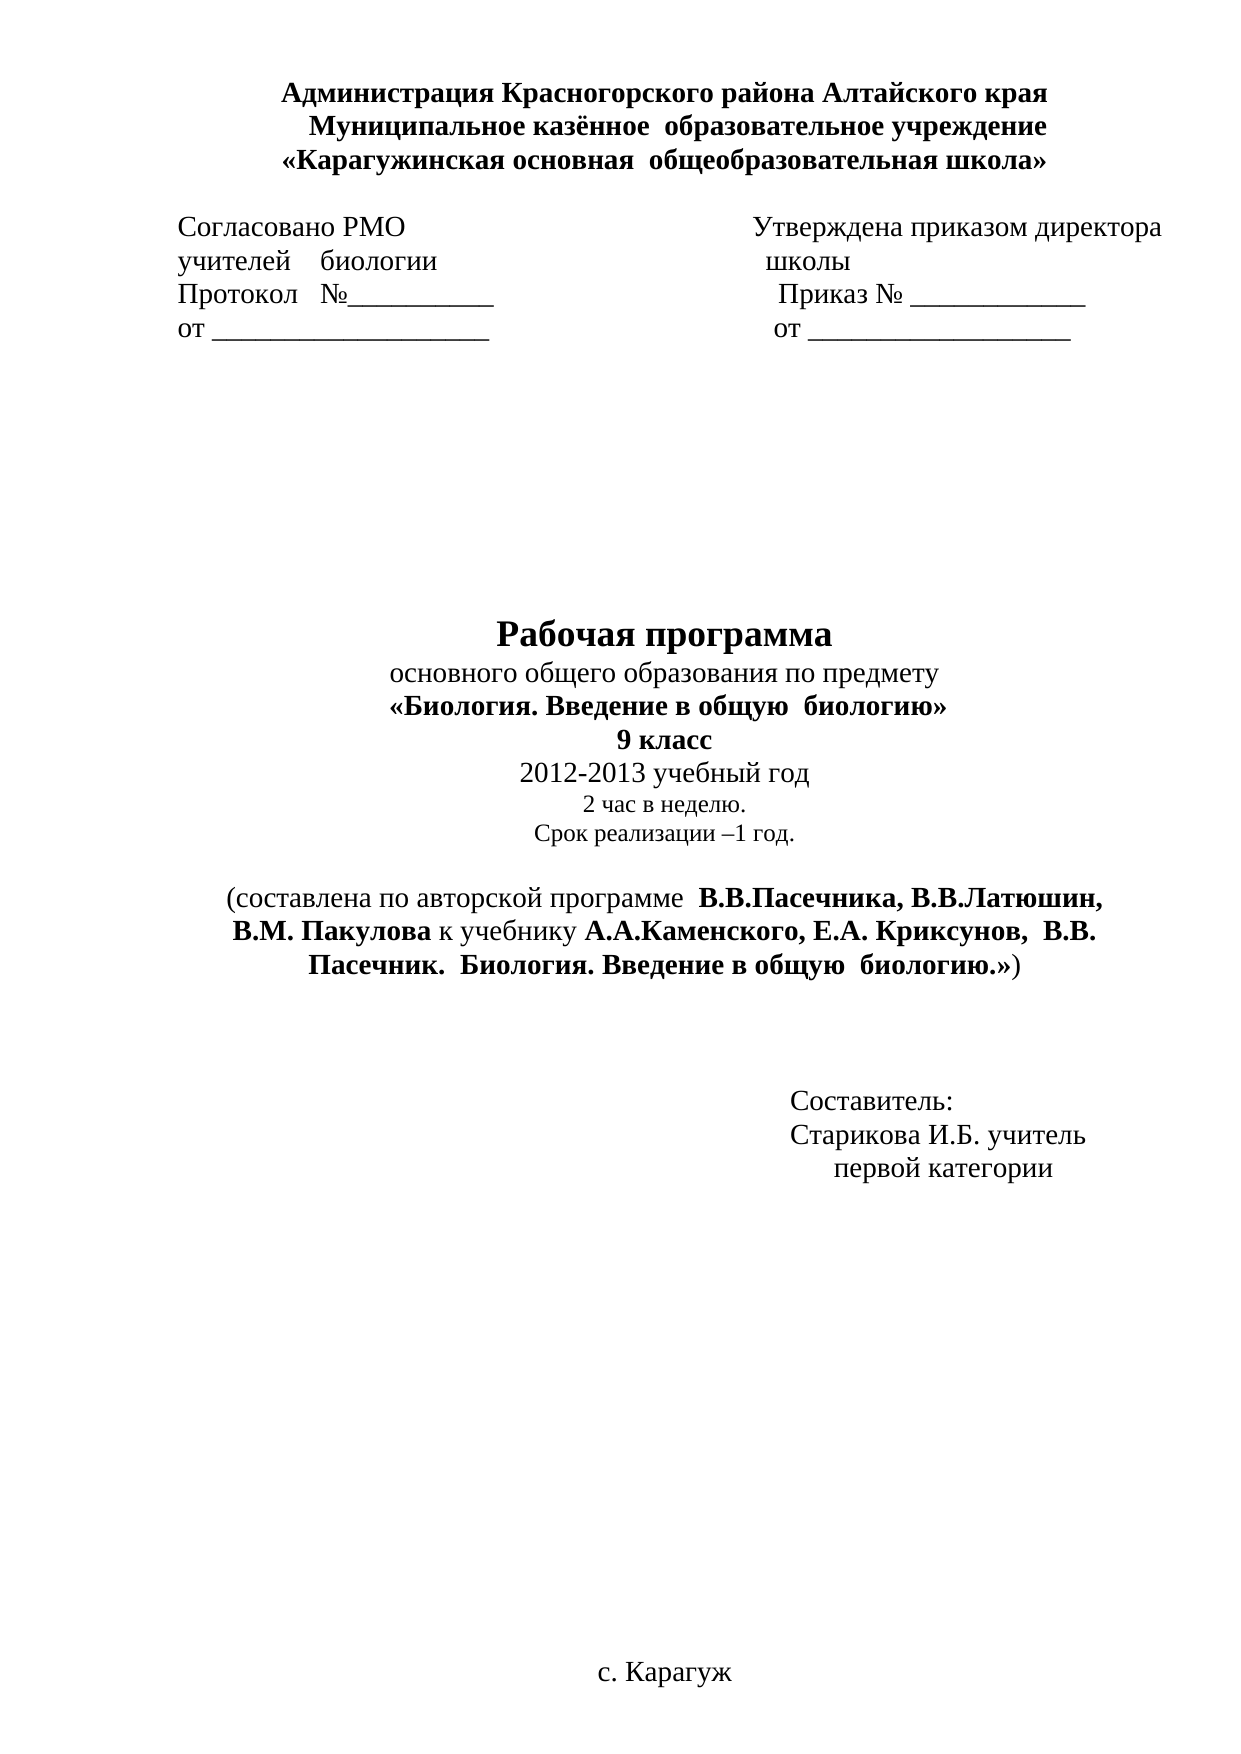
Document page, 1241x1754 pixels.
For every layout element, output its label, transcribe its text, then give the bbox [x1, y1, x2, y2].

text Согласовано РМО Утверждена приказом директора учителей биологии школы [177, 209, 1181, 276]
text Протокол №__________ Приказ № ____________ [177, 276, 1152, 310]
text Составитель: [177, 1083, 1152, 1117]
text «Биология. Введение в общую биологию» [177, 688, 1152, 722]
text основного общего образования по предмету [177, 655, 1152, 688]
text 2 час в неделю. [177, 789, 1152, 818]
text 2012-2013 учебный год [177, 755, 1152, 789]
text Срок реализации –1 год. [177, 818, 1152, 846]
text Рабочая программа [177, 612, 1152, 655]
text В.М. Пакулова к учебнику А.А.Каменского, Е.А. Криксунов, В.В. Пасечник. Биология. Введение в общую биологию.») [177, 913, 1152, 981]
text «Карагужинская основная общеобразовательная школа» [177, 142, 1152, 176]
text с. Карагуж [177, 1654, 1152, 1687]
text 9 класс [177, 722, 1152, 755]
text (составлена по авторской программе В.В.Пасечника, В.В.Латюшин, [177, 880, 1152, 913]
text от ___________________ от __________________ [177, 310, 1152, 343]
text Муниципальное казённое образовательное учреждение [177, 108, 1152, 142]
text Старикова И.Б. учитель [177, 1117, 1152, 1151]
text первой категории [177, 1151, 1152, 1184]
text Администрация Красногорского района Алтайского края [177, 75, 1152, 108]
